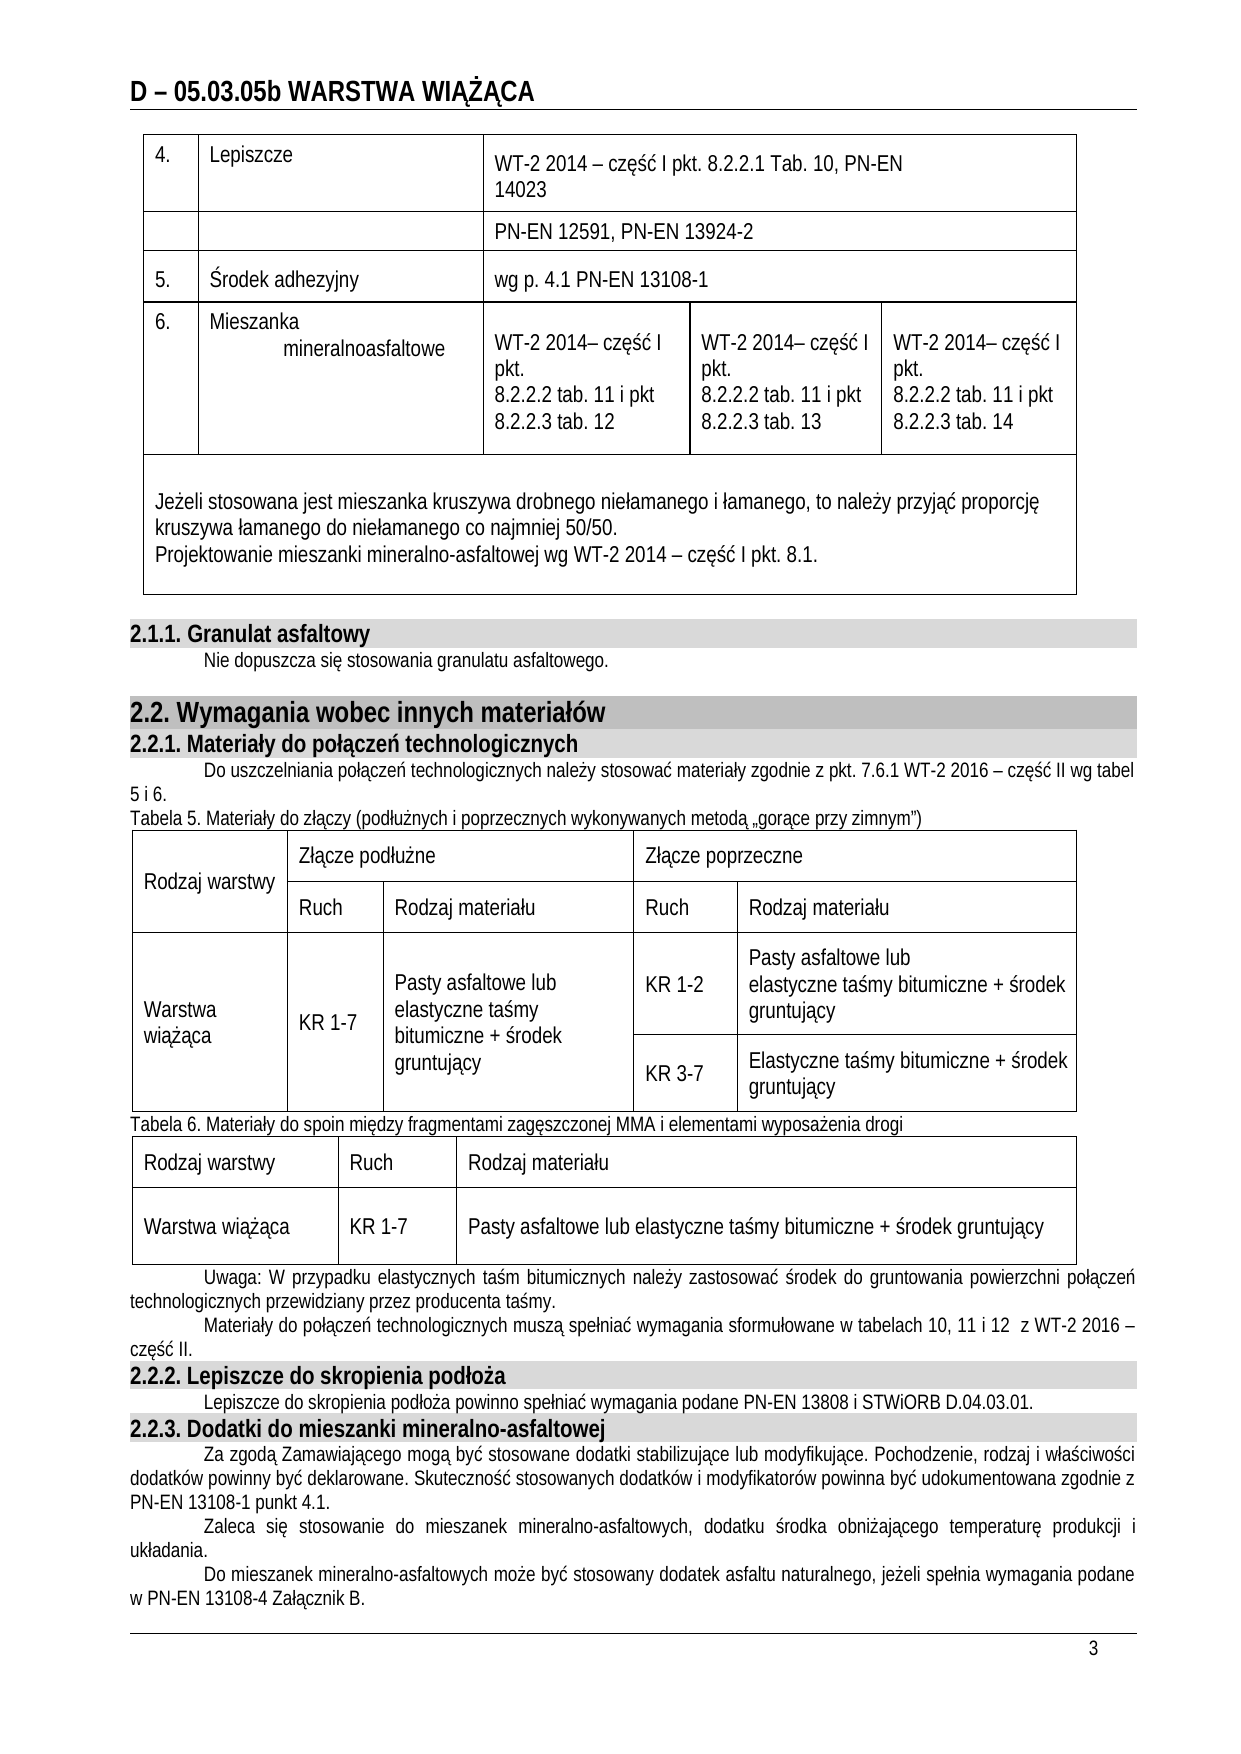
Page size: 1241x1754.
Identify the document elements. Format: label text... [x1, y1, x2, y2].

table_cell Mieszanka mineralnoasfaltowe [199, 303, 483, 454]
text Zaleca się stosowanie do mieszanek mineralno-asfaltowych, dodatku środka obniżającego temperaturę produkcji i układania. [130, 1514, 1137, 1562]
text Tabela 5. Materiały do złączy (podłużnych i poprzecznych wykonywanych metodą „gorące przy zimnym”) [130, 806, 1137, 829]
table_cell KR 1-2 [634, 933, 737, 1034]
table_cell WT-2 2014– część I pkt. 8.2.2.2 tab. 11 i pkt 8.2.2.3 tab. 14 [882, 303, 1076, 454]
text Tabela 6. Materiały do spoin między fragmentami zagęszczonej MMA i elementami wyposażenia drogi [130, 1112, 1137, 1136]
text Lepiszcze do skropienia podłoża powinno spełniać wymagania podane PN-EN 13808 i STWiORB D.04.03.01. [130, 1389, 1137, 1413]
text Za zgodą Zamawiającego mogą być stosowane dodatki stabilizujące lub modyfikujące. Pochodzenie, rodzaj i właściwości dodatków powinny być deklarowane. Skuteczność stosowanych dodatków i modyfikatorów powinna być udokumentowana zgodnie z PN-EN 13108-1 punkt 4.1. [130, 1442, 1137, 1514]
table_cell 6. [144, 303, 198, 454]
table_cell Lepiszcze [199, 135, 483, 211]
table_cell WT-2 2014 – część I pkt. 8.2.2.1 Tab. 10, PN-EN 14023 [484, 135, 1076, 211]
text Nie dopuszcza się stosowania granulatu asfaltowego. [130, 648, 1137, 672]
table_cell [199, 212, 483, 250]
table_cell Pasty asfaltowe lub elastyczne taśmy bitumiczne + środek gruntujący [384, 933, 633, 1111]
table_cell KR 1-7 [339, 1188, 456, 1264]
table_header Złącze poprzeczne [634, 831, 1076, 881]
table_header Złącze podłużne [288, 831, 633, 881]
table_cell Pasty asfaltowe lub elastyczne taśmy bitumiczne + środek gruntujący [738, 933, 1076, 1034]
table_cell Warstwa wiążąca [133, 1188, 338, 1264]
subtitle 2.2.1. Materiały do połączeń technologicznych [130, 729, 1137, 758]
subtitle 2.2.3. Dodatki do mieszanki mineralno-asfaltowej [130, 1413, 1137, 1442]
table_cell Rodzaj materiału [738, 882, 1076, 932]
subtitle 2.1.1. Granulat asfaltowy [130, 619, 1137, 648]
table_header Rodzaj materiału [457, 1137, 1076, 1187]
table_cell 5. [144, 251, 198, 301]
table_cell Pasty asfaltowe lub elastyczne taśmy bitumiczne + środek gruntujący [457, 1188, 1076, 1264]
table_cell Ruch [288, 882, 383, 932]
table_header Rodzaj warstwy [133, 831, 287, 932]
text Materiały do połączeń technologicznych muszą spełniać wymagania sformułowane w tabelach 10, 11 i 12 z WT-2 2016 – część II. [130, 1313, 1137, 1361]
table_cell wg p. 4.1 PN-EN 13108-1 [484, 251, 1076, 301]
text Uwaga: W przypadku elastycznych taśm bitumicznych należy zastosować środek do gruntowania powierzchni połączeń technologicznych przewidziany przez producenta taśmy. [130, 1265, 1137, 1313]
table_cell KR 3-7 [634, 1035, 737, 1111]
table_cell WT-2 2014– część I pkt. 8.2.2.2 tab. 11 i pkt 8.2.2.3 tab. 12 [484, 303, 689, 454]
table_cell Ruch [634, 882, 737, 932]
table_cell Środek adhezyjny [199, 251, 483, 301]
subtitle 2.2. Wymagania wobec innych materiałów [130, 696, 1137, 729]
table_cell Rodzaj materiału [384, 882, 633, 932]
table_header Rodzaj warstwy [133, 1137, 338, 1187]
table_cell Warstwa wiążąca [133, 933, 287, 1111]
table_cell Elastyczne taśmy bitumiczne + środek gruntujący [738, 1035, 1076, 1111]
table_cell Jeżeli stosowana jest mieszanka kruszywa drobnego niełamanego i łamanego, to należy przyjąć proporcję kruszywa łamanego do niełamanego co najmniej 50/50. Projektowanie mieszanki mineralno-asfaltowej wg WT-2 2014 – część I pkt. 8.1. [144, 455, 1076, 594]
text Do uszczelniania połączeń technologicznych należy stosować materiały zgodnie z pkt. 7.6.1 WT-2 2016 – część II wg tabel 5 i 6. [130, 758, 1137, 806]
table_cell KR 1-7 [288, 933, 383, 1111]
table_header Ruch [339, 1137, 456, 1187]
table_cell [144, 212, 198, 250]
subtitle 2.2.2. Lepiszcze do skropienia podłoża [130, 1361, 1137, 1389]
text Do mieszanek mineralno-asfaltowych może być stosowany dodatek asfaltu naturalnego, jeżeli spełnia wymagania podane w PN-EN 13108-4 Załącznik B. [130, 1562, 1137, 1610]
table_cell PN-EN 12591, PN-EN 13924-2 [484, 212, 1076, 250]
table_cell 4. [144, 135, 198, 211]
table_cell WT-2 2014– część I pkt. 8.2.2.2 tab. 11 i pkt 8.2.2.3 tab. 13 [691, 303, 881, 454]
